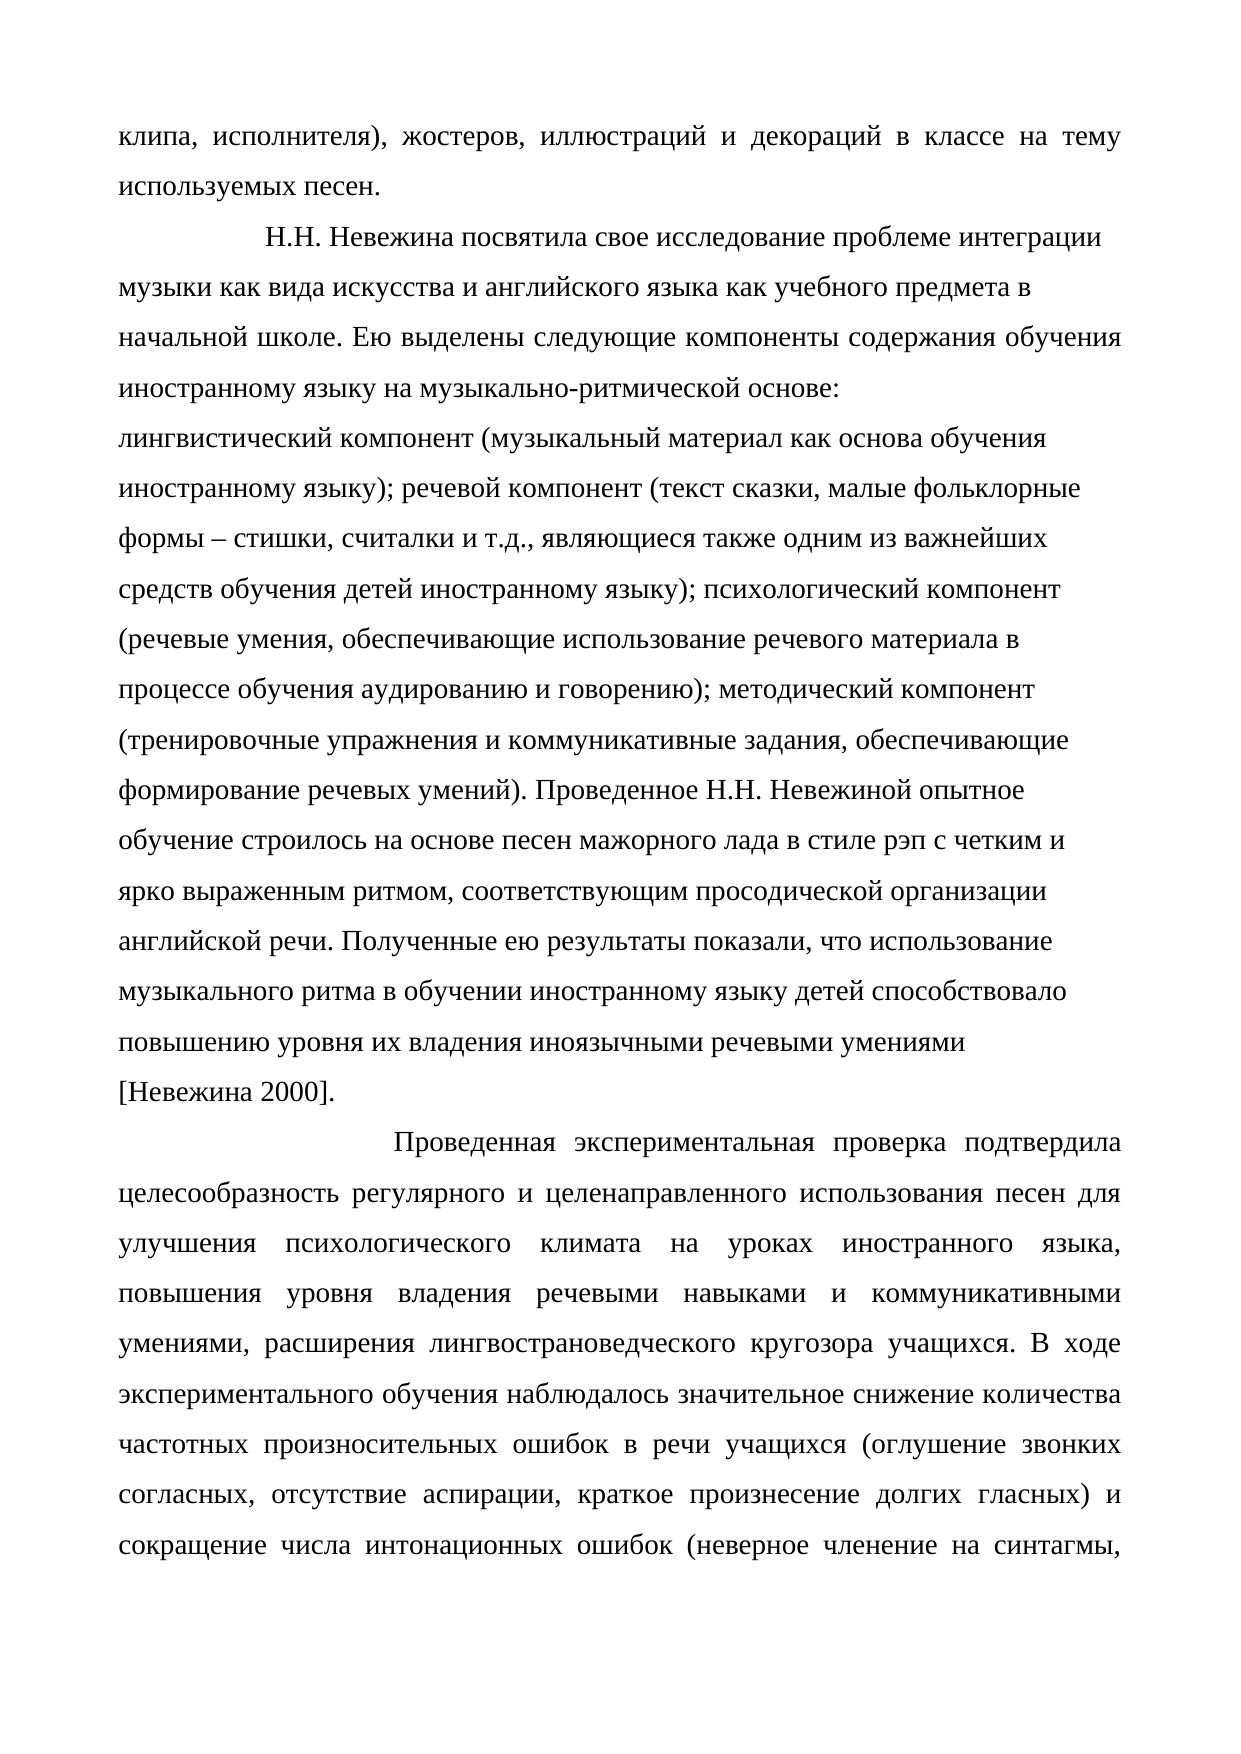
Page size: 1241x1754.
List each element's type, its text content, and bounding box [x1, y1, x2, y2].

text лингвистический компонент (музыкальный материал как основа обучения [118, 420, 1122, 453]
text английской речи. Полученные ею результаты показали, что использование [118, 923, 1122, 957]
text иностранному языку); речевой компонент (текст сказки, малые фольклорные [118, 470, 1122, 504]
text формы – стишки, считалки и т.д., являющиеся также одним из важнейших [118, 521, 1122, 554]
text музыки как вида искусства и английского языка как учебного предмета в [118, 269, 1122, 303]
text музыкального ритма в обучении иностранному языку детей способствовало [118, 973, 1122, 1007]
text процессе обучения аудированию и говорению); методический компонент [118, 672, 1122, 705]
text формирование речевых умений). Проведенное Н.Н. Невежиной опытное [118, 772, 1122, 806]
text повышению уровня их владения иноязычными речевыми умениями [118, 1024, 1122, 1057]
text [118, 118, 1122, 202]
text средств обучения детей иностранному языку); психологический компонент [118, 571, 1122, 604]
text (тренировочные упражнения и коммуникативные задания, обеспечивающие [118, 722, 1122, 755]
text [Невежина 2000]. [118, 1074, 1122, 1108]
text (речевые умения, обеспечивающие использование речевого материала в [118, 621, 1122, 655]
text обучение строилось на основе песен мажорного лада в стиле рэп с четким и [118, 822, 1122, 856]
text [118, 1124, 1122, 1560]
text ярко выраженным ритмом, соответствующим просодической организации [118, 873, 1122, 906]
text начальной школе. Ею выделены следующие компоненты содержания обучения иностранному языку на музыкально-ритмической основе: [118, 319, 1122, 403]
text Н.Н. Невежина посвятила свое исследование проблеме интеграции [118, 219, 1122, 252]
